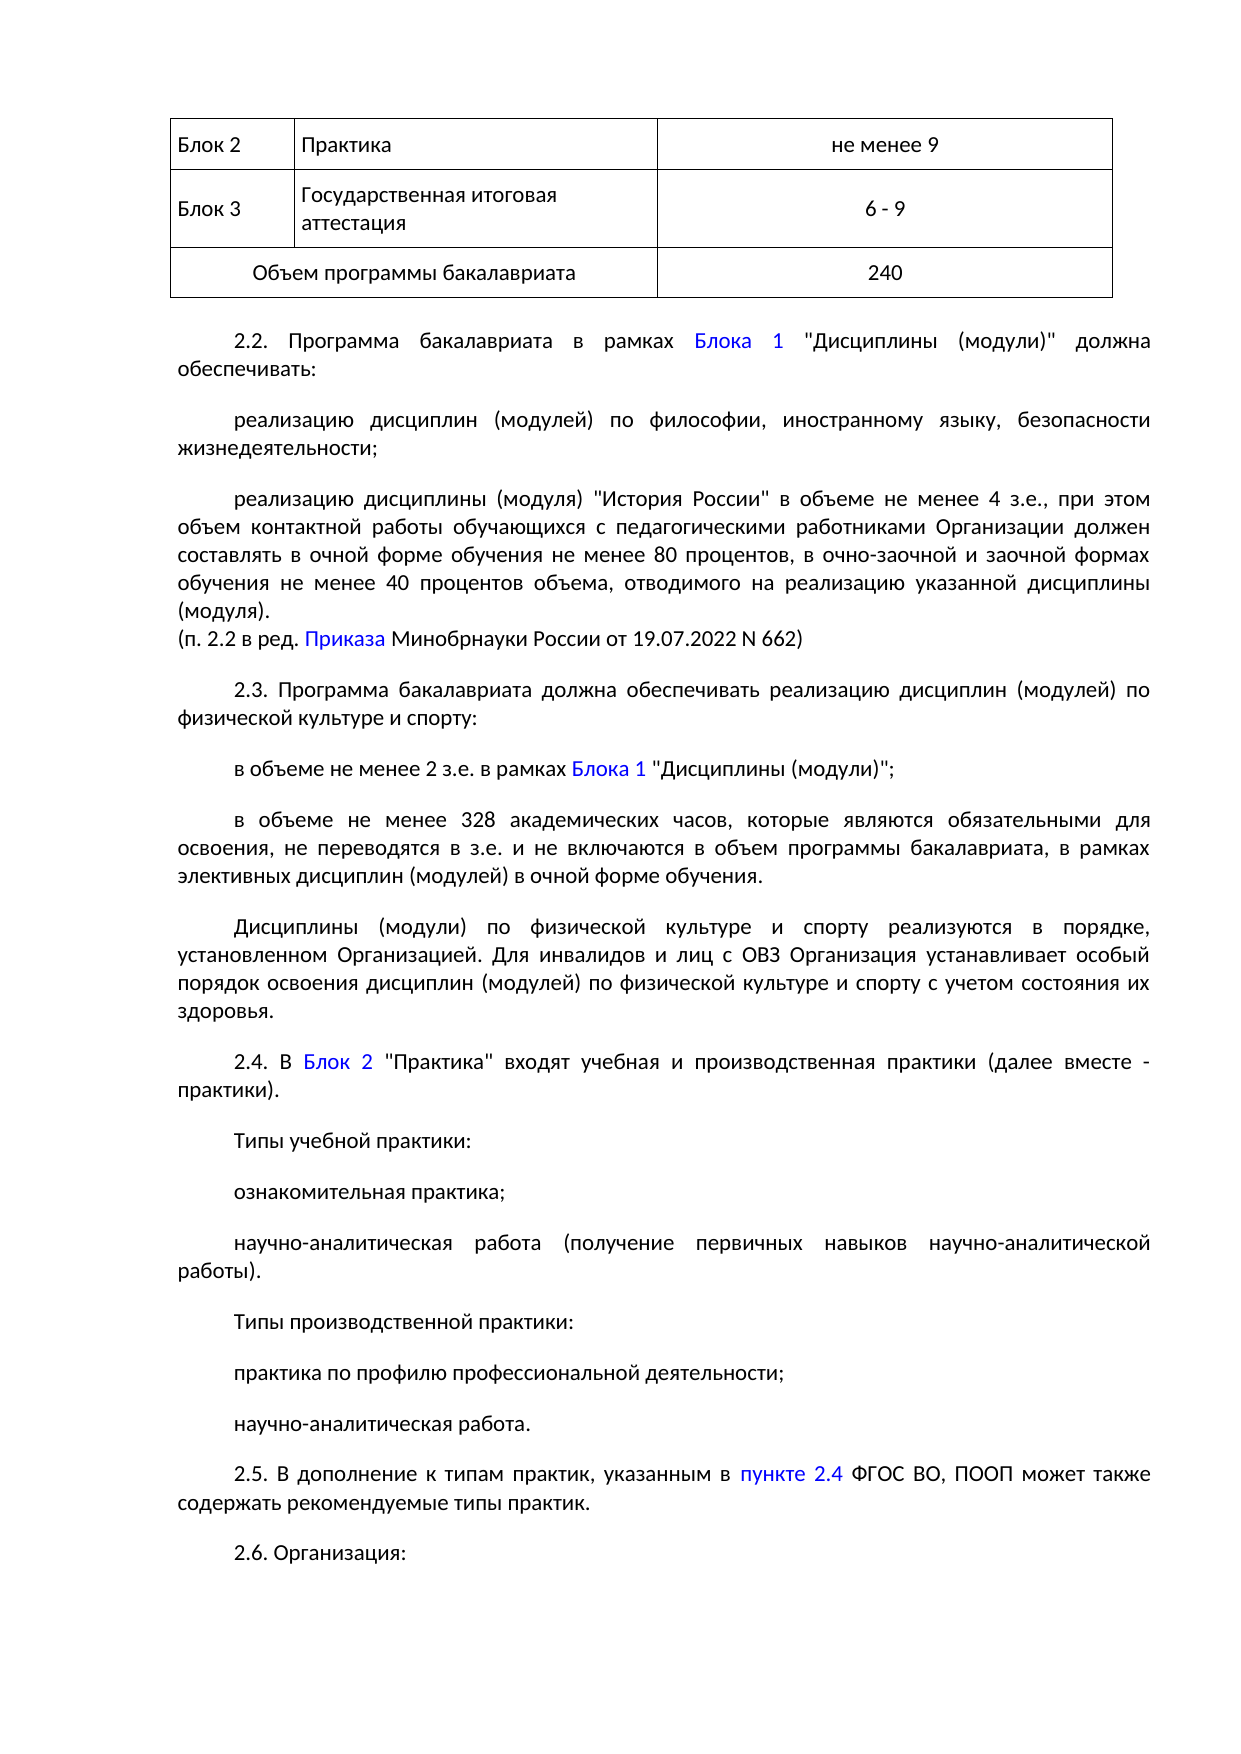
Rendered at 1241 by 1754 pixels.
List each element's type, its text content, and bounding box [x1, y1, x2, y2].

text Типы учебной практики: [177, 1126, 1152, 1154]
table_cell Государственная итоговая аттестация [295, 170, 657, 247]
table_cell Практика [295, 119, 657, 168]
table_cell 6 - 9 [658, 170, 1112, 247]
text практика по профилю профессиональной деятельности; [177, 1358, 1152, 1386]
text 2.2. Программа бакалавриата в рамках Блока 1 "Дисциплины (модули)" должна обеспечивать: [177, 326, 1152, 382]
text ознакомительная практика; [177, 1177, 1152, 1205]
text Дисциплины (модули) по физической культуре и спорту реализуются в порядке, установленном Организацией. Для инвалидов и лиц с ОВЗ Организация устанавливает особый порядок освоения дисциплин (модулей) по физической культуре и спорту с учетом состояния их здоровья. [177, 912, 1152, 1024]
table_cell не менее 9 [658, 119, 1112, 168]
text в объеме не менее 2 з.е. в рамках Блока 1 "Дисциплины (модули)"; [177, 754, 1152, 782]
text научно-аналитическая работа (получение первичных навыков научно-аналитической работы). [177, 1228, 1152, 1284]
table_cell Блок 2 [171, 119, 294, 168]
text в объеме не менее 328 академических часов, которые являются обязательными для освоения, не переводятся в з.е. и не включаются в объем программы бакалавриата, в рамках элективных дисциплин (модулей) в очной форме обучения. [177, 805, 1152, 889]
table_cell Блок 3 [171, 170, 294, 247]
text 2.6. Организация: [177, 1538, 1152, 1567]
text реализацию дисциплины (модуля) "История России" в объеме не менее 4 з.е., при этом объем контактной работы обучающихся с педагогическими работниками Организации должен составлять в очной форме обучения не менее 80 процентов, в очно-заочной и заочной формах обучения не менее 40 процентов объема, отводимого на реализацию указанной дисциплины (модуля). [177, 484, 1152, 624]
text (п. 2.2 в ред. Приказа Минобрнауки России от 19.07.2022 N 662) [177, 624, 1152, 652]
text Типы производственной практики: [177, 1307, 1152, 1335]
text 2.4. В Блок 2 "Практика" входят учебная и производственная практики (далее вместе - практики). [177, 1047, 1152, 1103]
text научно-аналитическая работа. [177, 1409, 1152, 1437]
text 2.5. В дополнение к типам практик, указанным в пункте 2.4 ФГОС ВО, ПООП может также содержать рекомендуемые типы практик. [177, 1459, 1152, 1516]
text 2.3. Программа бакалавриата должна обеспечивать реализацию дисциплин (модулей) по физической культуре и спорту: [177, 675, 1152, 731]
text реализацию дисциплин (модулей) по философии, иностранному языку, безопасности жизнедеятельности; [177, 405, 1152, 461]
table_cell Объем программы бакалавриата [171, 248, 657, 297]
table_cell 240 [658, 248, 1112, 297]
